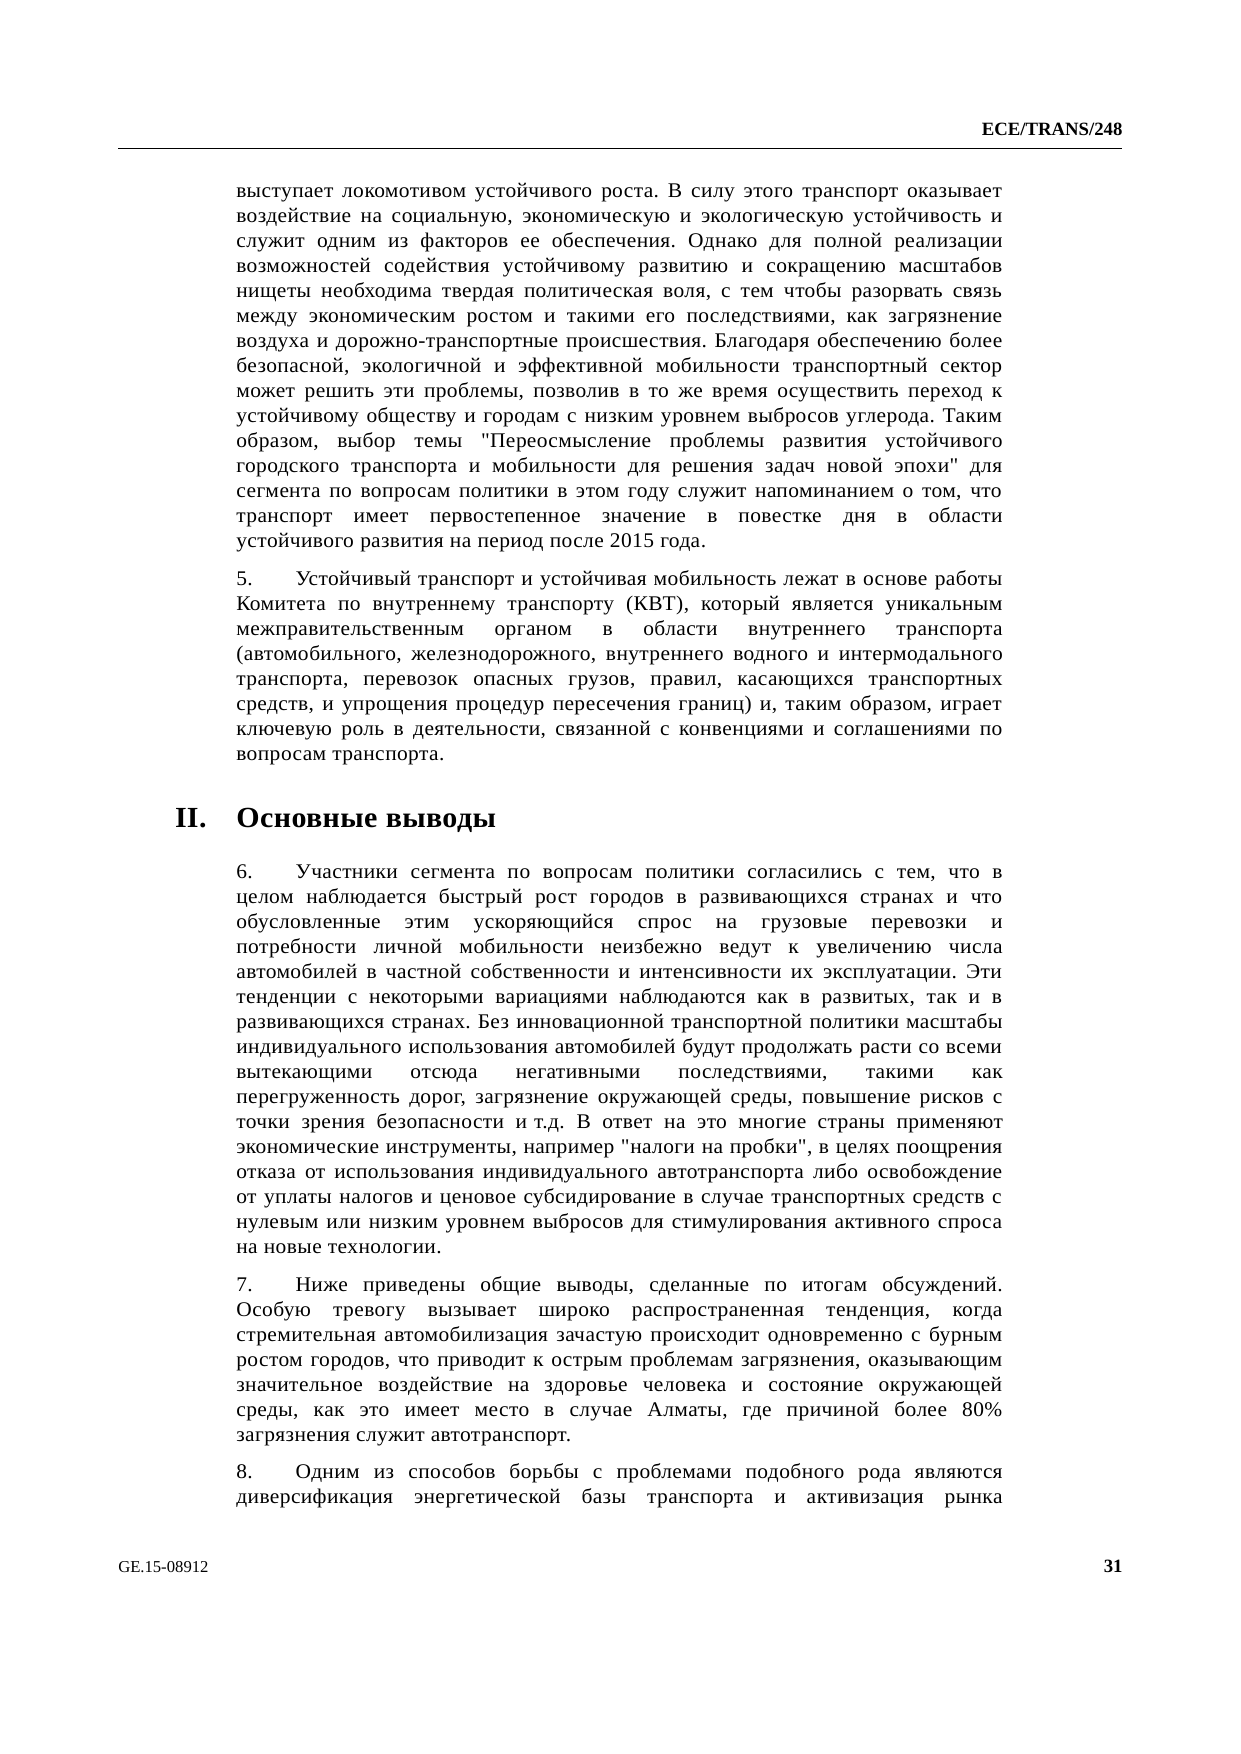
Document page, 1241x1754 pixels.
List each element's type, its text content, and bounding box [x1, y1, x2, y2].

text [236, 177, 1004, 552]
text 5. Устойчивый транспорт и устойчивая мобильность лежат в основе работы Комитета по внутреннему транспорту (КВТ), который является уникальным межправительственным органом в области внутреннего транспорта (автомобильного, железнодорожного, внутреннего водного и интермодального транспорта, перевозок опасных грузов, правил, касающихся транспортных средств, и упрощения процедур пересечения границ) и, таким образом, играет ключевую роль в деятельности, связанной с конвенциями и соглашениями по вопросам транспорта. [236, 565, 1004, 765]
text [236, 1458, 1004, 1508]
text 6. Участники сегмента по вопросам политики согласились с тем, что в целом наблюдается быстрый рост городов в развивающихся странах и что обусловленные этим ускоряющийся спрос на грузовые перевозки и потребности личной мобильности неизбежно ведут к увеличению числа автомобилей в частной собственности и интенсивности их эксплуатации. Эти тенденции с некоторыми вариациями наблюдаются как в развитых, так и в развивающихся странах. Без инновационной транспортной политики масштабы индивидуального использования автомобилей будут продолжать расти со всеми вытекающими отсюда негативными последствиями, такими как перегруженность дорог, загрязнение окружающей среды, повышение рисков с точки зрения безопасности и т.д. В ответ на это многие страны применяют экономические инструменты, например "налоги на пробки", в целях поощрения отказа от использования индивидуального автотранспорта либо освобождение от уплаты налогов и ценовое субсидирование в случае транспортных средств с нулевым или низким уровнем выбросов для стимулирования активного спроса на новые технологии. [236, 858, 1004, 1258]
text 7. Ниже приведены общие выводы, сделанные по итогам обсуждений. Особую тревогу вызывает широко распространенная тенденция, когда стремительная автомобилизация зачастую происходит одновременно с бурным ростом городов, что приводит к острым проблемам загрязнения, оказывающим значительное воздействие на здоровье человека и состояние окружающей среды, как это имеет место в случае Алматы, где причиной более 80% загрязнения служит автотранспорт. [236, 1271, 1004, 1446]
text II. Основные выводы [118, 802, 1004, 833]
